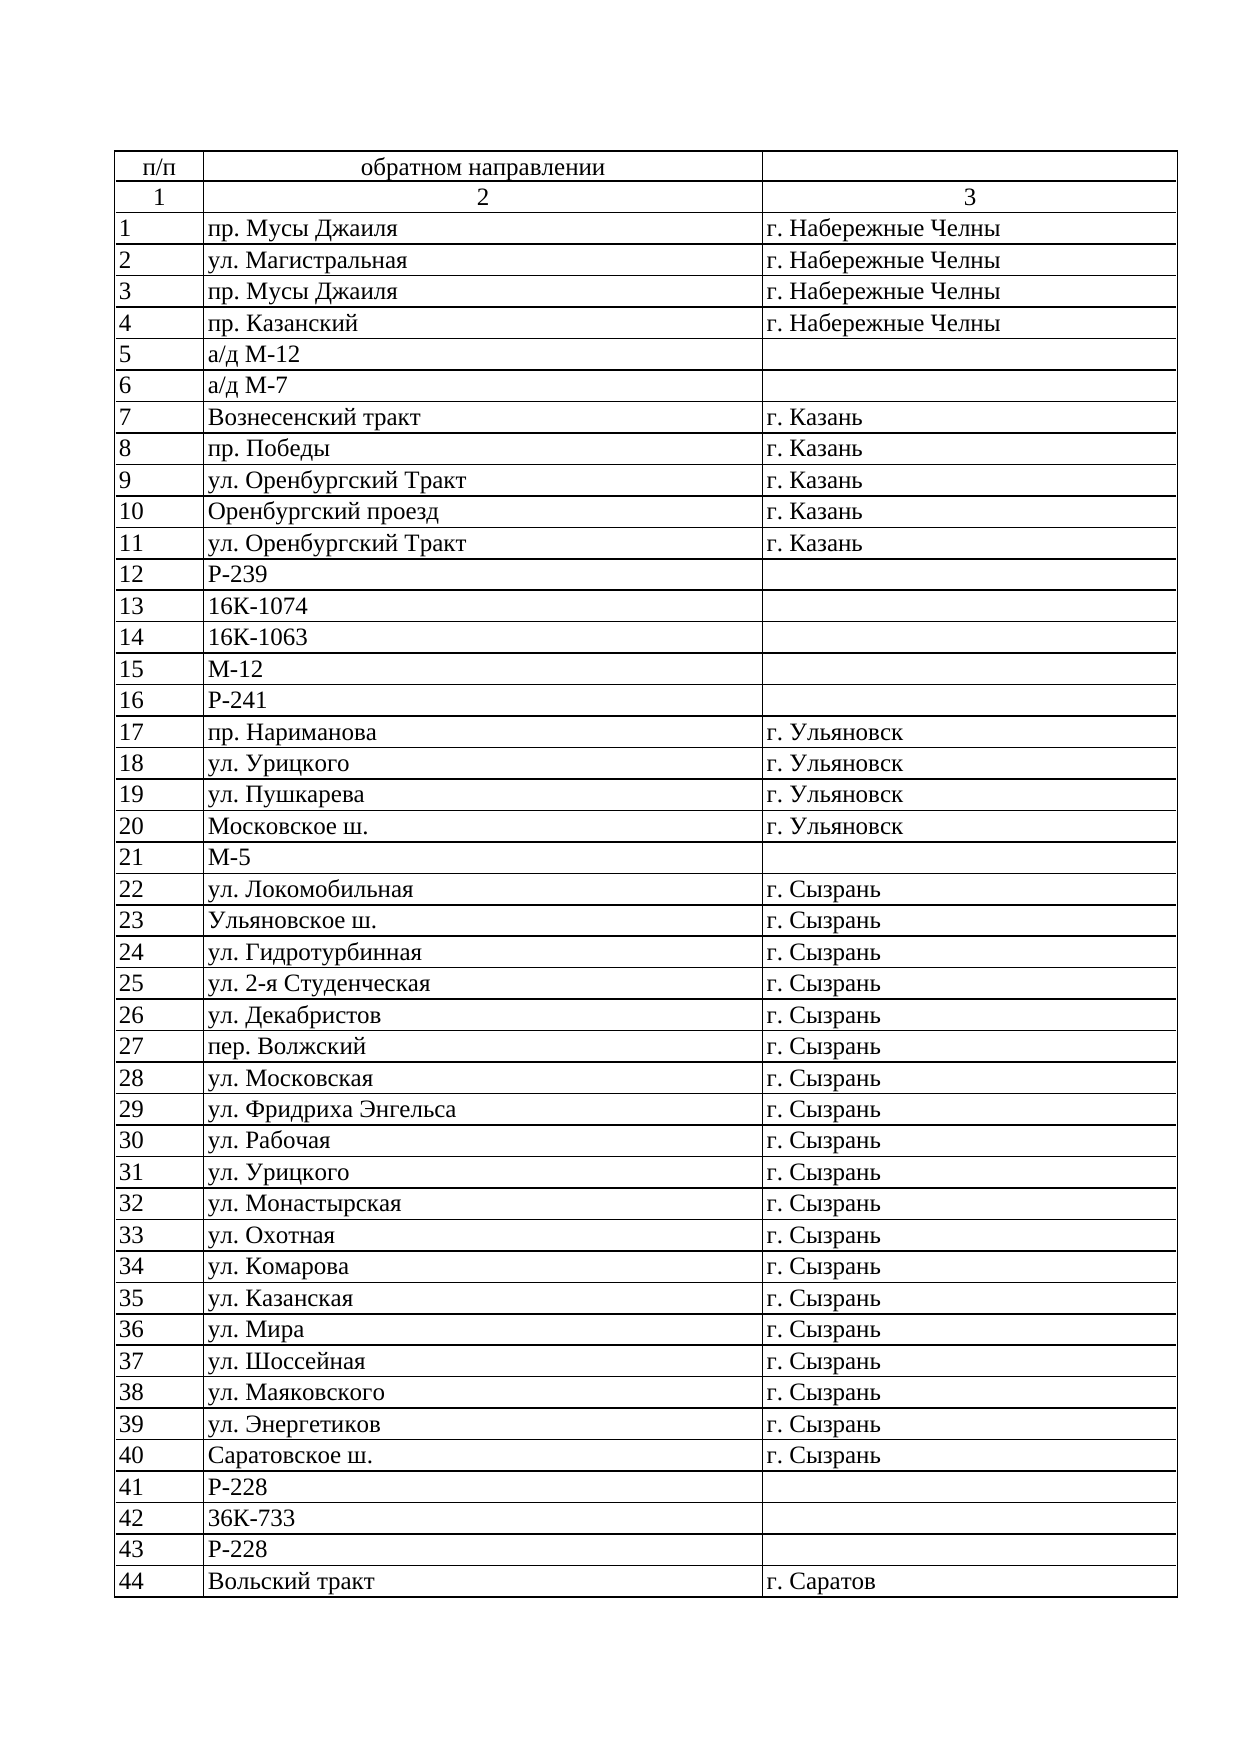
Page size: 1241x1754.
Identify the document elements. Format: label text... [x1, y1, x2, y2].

table_cell [763, 841, 1177, 872]
table_cell пр. Нариманова [204, 717, 762, 747]
table_cell ул. Энергетиков [204, 1409, 762, 1439]
table_cell ул. Казанская [204, 1283, 762, 1313]
table_cell г. Сызрань [763, 1093, 1177, 1124]
table_cell 26 [115, 999, 203, 1030]
table_cell ул. Декабристов [204, 1000, 762, 1030]
table_cell г. Казань [763, 526, 1177, 558]
table_cell 34 [115, 1251, 203, 1281]
table_cell а/д М-7 [204, 371, 762, 401]
table_cell [763, 621, 1177, 652]
table_cell г. Сызрань [763, 967, 1177, 998]
table_cell [763, 1502, 1177, 1533]
table_cell 22 [115, 874, 203, 904]
table_cell г. Набережные Челны [763, 275, 1177, 306]
table_cell Саратовское ш. [204, 1440, 762, 1470]
table_cell 43 [115, 1534, 203, 1564]
table_cell 40 [115, 1440, 203, 1470]
table_cell Вольский тракт [204, 1566, 762, 1596]
table_cell г. Сызрань [763, 1313, 1177, 1344]
table_cell 8 [115, 433, 203, 463]
table_cell 29 [115, 1094, 203, 1124]
table_cell г. Сызрань [763, 904, 1177, 935]
table_cell 1 [115, 213, 203, 243]
table_cell [763, 652, 1177, 684]
table_cell 2 [115, 244, 203, 275]
table_cell 21 [115, 842, 203, 872]
table_cell г. Сызрань [763, 998, 1177, 1030]
table_cell 11 [115, 528, 203, 558]
table_cell г. Сызрань [763, 1376, 1177, 1407]
table_cell 18 [115, 748, 203, 778]
table_cell 3 [115, 276, 203, 306]
table_cell ул. Шоссейная [204, 1346, 762, 1376]
table_cell 33 [115, 1220, 203, 1250]
table_cell Р-228 [204, 1472, 762, 1502]
table_cell 37 [115, 1345, 203, 1376]
table_cell г. Сызрань [763, 1156, 1177, 1187]
table_cell Ульяновское ш. [204, 906, 762, 935]
table_cell 12 [115, 559, 203, 589]
table_cell [763, 684, 1177, 715]
table_cell г. Сызрань [763, 1124, 1177, 1156]
table_cell 14 [115, 622, 203, 652]
table_cell 39 [115, 1408, 203, 1439]
table_cell 10 [115, 496, 203, 526]
table_cell М-12 [204, 654, 762, 684]
table_cell 7 [115, 402, 203, 432]
table_cell г. Набережные Челны [763, 212, 1177, 243]
table_cell г. Сызрань [763, 1219, 1177, 1250]
table_cell г. Казань [763, 495, 1177, 526]
table_cell Вознесенский тракт [204, 402, 762, 432]
table_cell 16К-1074 [204, 591, 762, 621]
table_cell 30 [115, 1125, 203, 1156]
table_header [204, 152, 762, 180]
table_cell г. Казань [763, 432, 1177, 463]
table_cell г. Казань [763, 464, 1177, 495]
table_cell Оренбургский проезд [204, 497, 762, 526]
table_cell Московское ш. [204, 811, 762, 841]
table_cell 6 [115, 370, 203, 401]
table_cell Р-239 [204, 560, 762, 589]
table_cell 5 [115, 339, 203, 369]
table_cell г. Ульяновск [763, 778, 1177, 809]
table_cell 44 [115, 1566, 203, 1596]
table_cell г. Саратов [763, 1565, 1177, 1596]
table_cell ул. Маяковского [204, 1377, 762, 1407]
table_cell 25 [115, 968, 203, 998]
table_cell Р-241 [204, 685, 762, 715]
table_cell ул. Гидротурбинная [204, 937, 762, 967]
table_cell г. Набережные Челны [763, 306, 1177, 338]
table_cell 24 [115, 936, 203, 967]
table_cell г. Сызрань [763, 1407, 1177, 1439]
table_cell Р-228 [204, 1535, 762, 1564]
table_cell г. Сызрань [763, 1187, 1177, 1218]
table_cell [763, 1533, 1177, 1564]
table_cell ул. Магистральная [204, 245, 762, 275]
table_cell ул. Монастырская [204, 1189, 762, 1218]
table_cell 27 [115, 1031, 203, 1061]
table_cell [763, 369, 1177, 401]
table_cell 35 [115, 1283, 203, 1313]
table_cell 19 [115, 779, 203, 809]
table_cell г. Ульяновск [763, 715, 1177, 747]
table_cell 1 [115, 181, 203, 212]
table_cell 17 [115, 716, 203, 747]
table_cell г. Казань [763, 401, 1177, 432]
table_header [763, 152, 1177, 180]
table_cell ул. Мира [204, 1315, 762, 1344]
table_cell ул. 2-я Студенческая [204, 968, 762, 998]
table_cell г. Ульяновск [763, 747, 1177, 778]
table_cell г. Сызрань [763, 1281, 1177, 1313]
table_cell пр. Победы [204, 434, 762, 463]
table_cell г. Сызрань [763, 1250, 1177, 1281]
table_cell 41 [115, 1471, 203, 1502]
table_cell г. Сызрань [763, 1061, 1177, 1093]
table_cell 15 [115, 653, 203, 684]
table_cell ул. Урицкого [204, 748, 762, 778]
table_cell ул. Охотная [204, 1220, 762, 1250]
table_cell г. Сызрань [763, 1439, 1177, 1470]
table_cell пр. Мусы Джаиля [204, 276, 762, 306]
table_cell г. Сызрань [763, 873, 1177, 904]
table_cell г. Сызрань [763, 1030, 1177, 1061]
table_cell 36 [115, 1314, 203, 1344]
table_cell [763, 589, 1177, 621]
table_cell ул. Локомобильная [204, 874, 762, 904]
table_cell 32 [115, 1188, 203, 1218]
table_cell ул. Фридриха Энгельса [204, 1094, 762, 1124]
table_cell г. Сызрань [763, 935, 1177, 967]
table_cell 4 [115, 307, 203, 338]
table_cell 23 [115, 905, 203, 935]
table_cell ул. Оренбургский Тракт [204, 465, 762, 495]
table_cell 20 [115, 811, 203, 841]
table_cell ул. Рабочая [204, 1126, 762, 1156]
table_cell г. Набережные Челны [763, 243, 1177, 275]
table_cell 16К-1063 [204, 622, 762, 652]
table_cell ул. Комарова [204, 1252, 762, 1281]
table_header N п/п [115, 152, 203, 180]
table_cell г. Ульяновск [763, 810, 1177, 841]
table_cell пр. Казанский [204, 308, 762, 338]
table_cell М-5 [204, 843, 762, 872]
table_cell пер. Волжский [204, 1031, 762, 1061]
table_cell [763, 558, 1177, 589]
table_cell 36К-733 [204, 1503, 762, 1533]
table_cell 31 [115, 1157, 203, 1187]
table_cell 16 [115, 685, 203, 715]
table_cell 3 [763, 180, 1177, 212]
table_cell а/д М-12 [204, 339, 762, 369]
table_cell ул. Оренбургский Тракт [204, 528, 762, 558]
table_cell пр. Мусы Джаиля [204, 213, 762, 243]
table_cell ул. Московская [204, 1063, 762, 1093]
table_cell [763, 1470, 1177, 1502]
table_cell 9 [115, 465, 203, 495]
table_cell 2 [204, 182, 762, 212]
table_cell г. Сызрань [763, 1344, 1177, 1376]
table_cell 42 [115, 1503, 203, 1533]
table_cell ул. Урицкого [204, 1157, 762, 1187]
table_cell 38 [115, 1377, 203, 1407]
table_cell [763, 338, 1177, 369]
table_cell ул. Пушкарева [204, 780, 762, 809]
table_cell 28 [115, 1062, 203, 1093]
table_cell 13 [115, 590, 203, 621]
